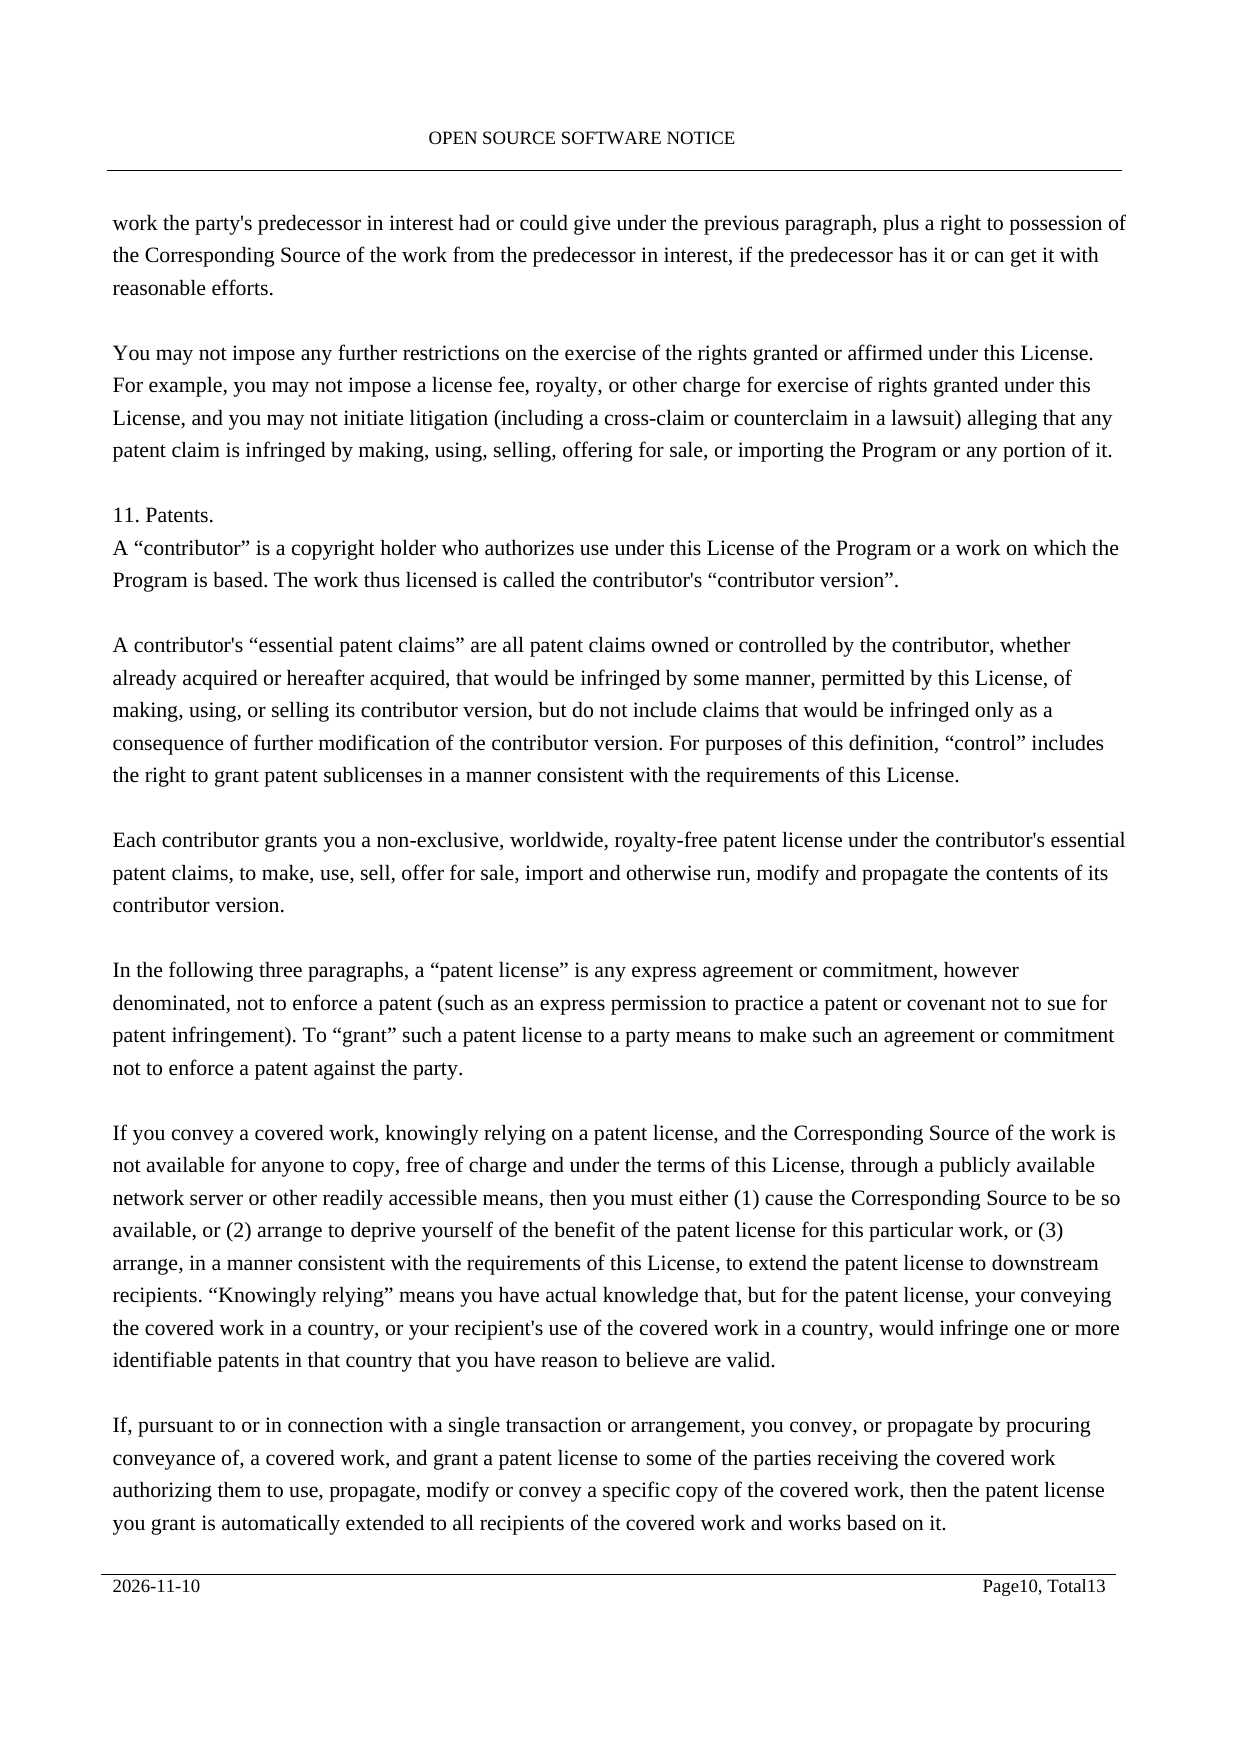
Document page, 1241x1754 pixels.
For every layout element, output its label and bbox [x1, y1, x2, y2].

text [112, 206, 1128, 1539]
